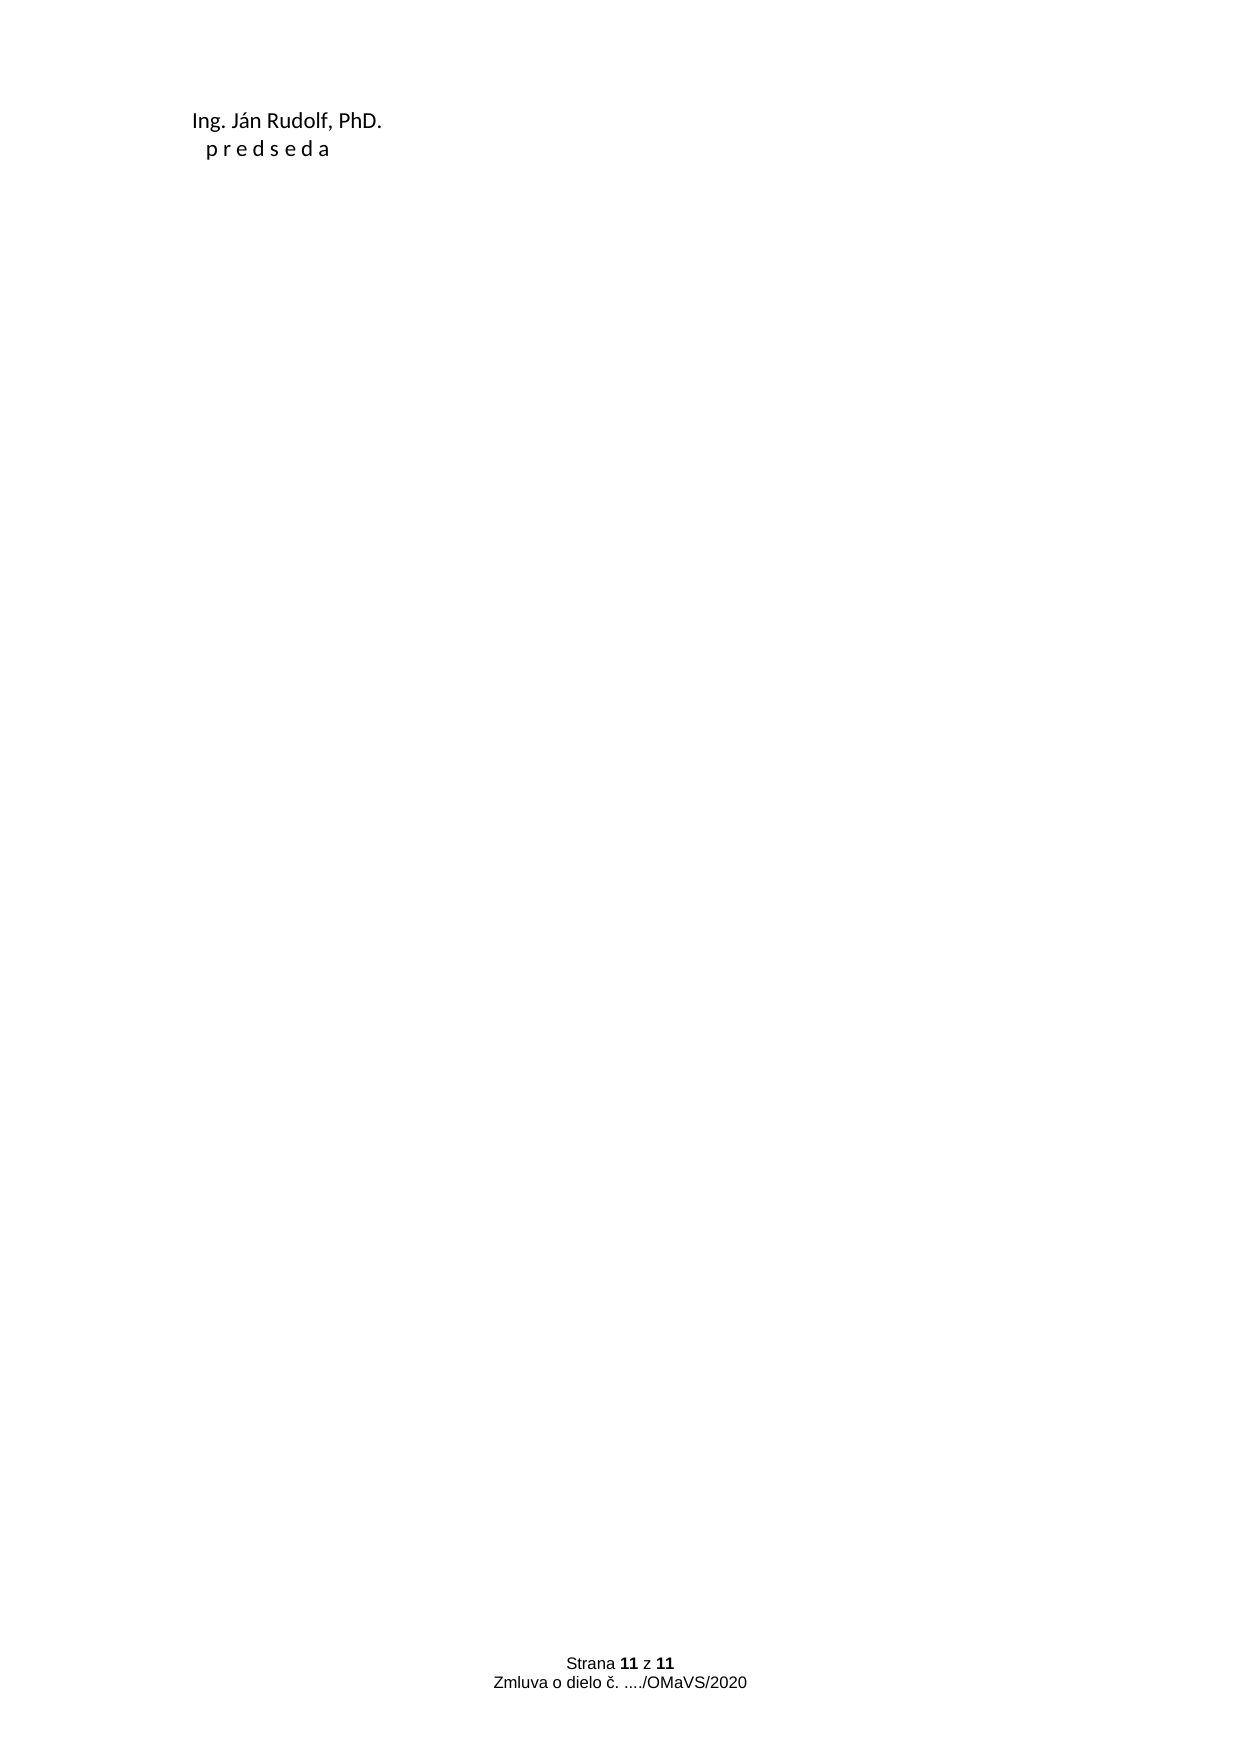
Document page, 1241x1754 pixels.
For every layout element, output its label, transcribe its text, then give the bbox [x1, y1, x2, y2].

text Ing. Ján Rudolf, PhD. [118, 106, 1122, 134]
text p r e d s e d a [118, 134, 1122, 162]
